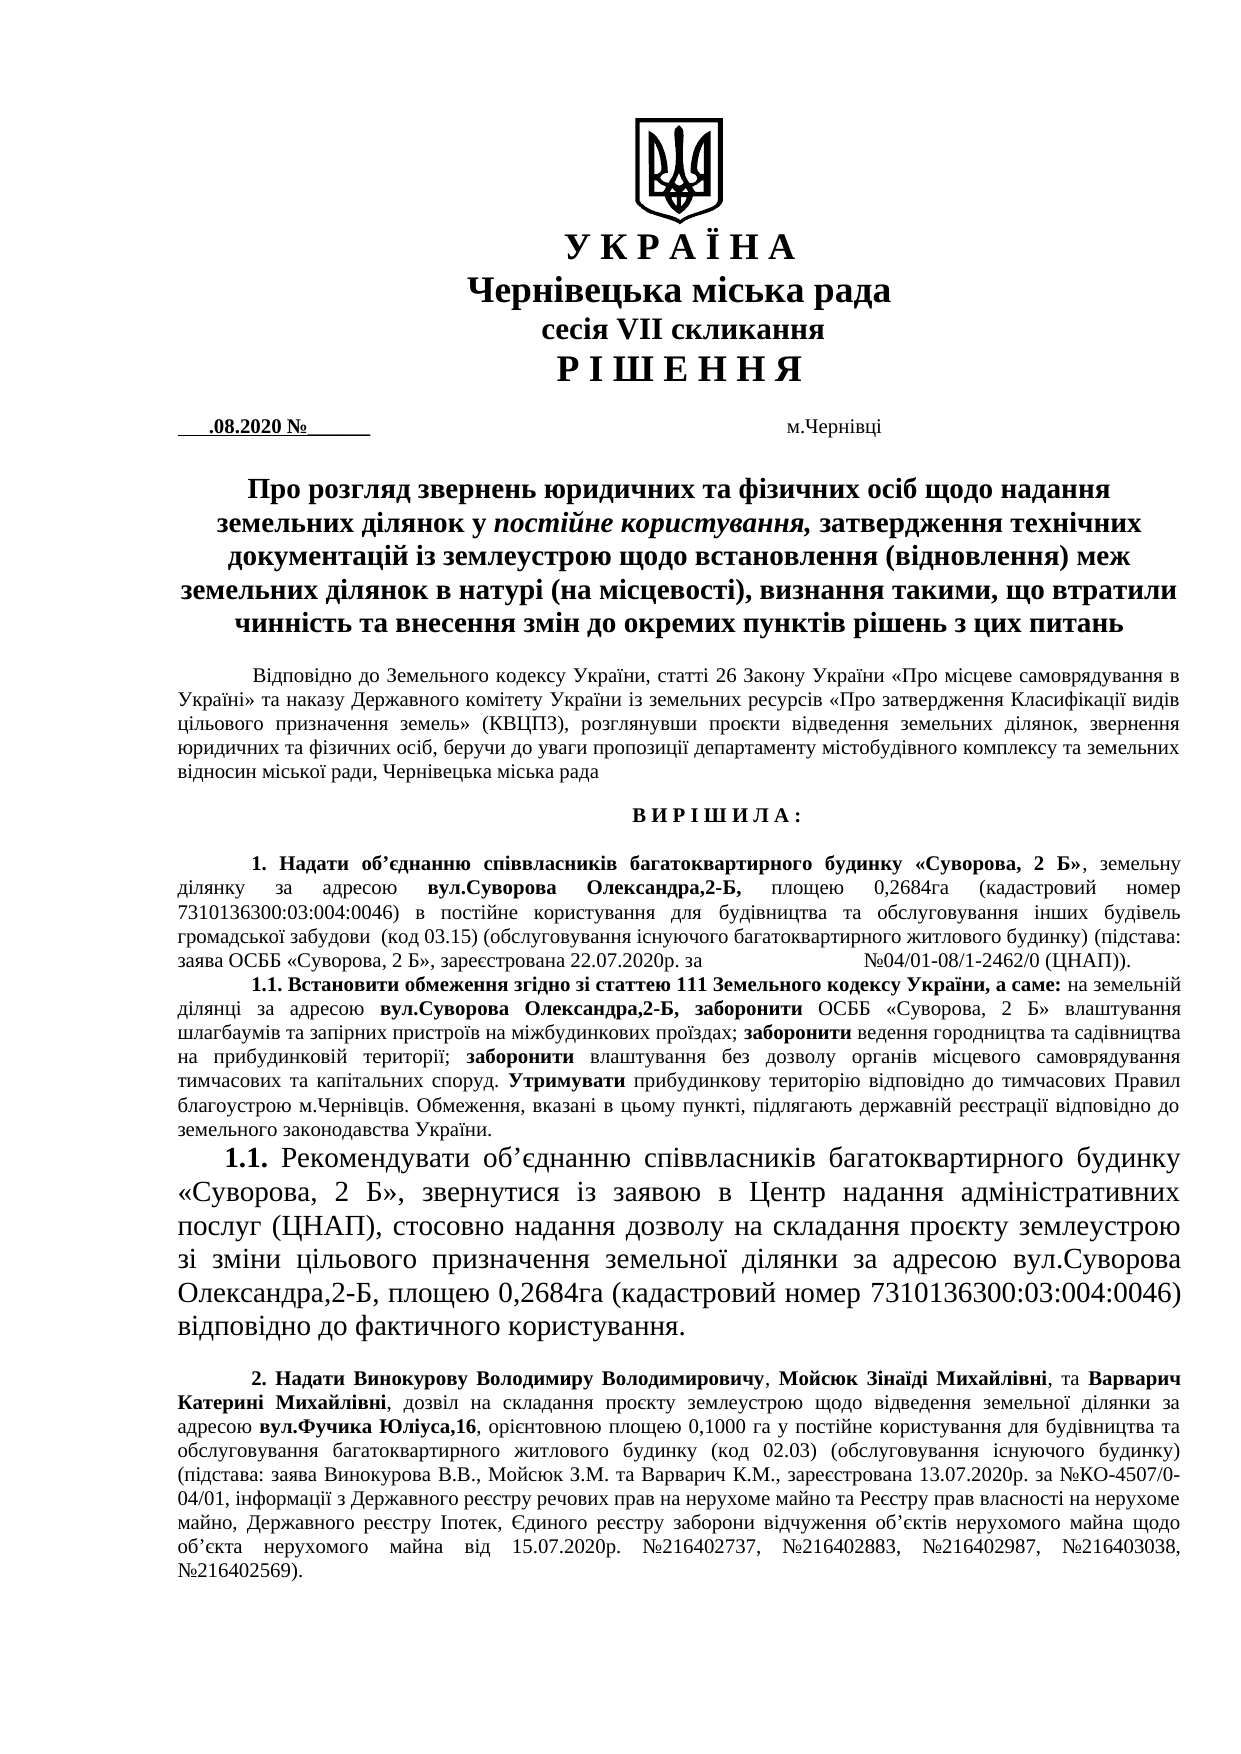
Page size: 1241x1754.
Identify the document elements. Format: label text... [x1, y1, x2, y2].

text .08.2020 №______ м.Чернівці [177, 414, 1181, 438]
text 1.1. Рекомендувати об’єднанню співвласників багатоквартирного будинку «Суворова, 2 Б», звернутися із заявою в Центр надання адміністративних послуг (ЦНАП), стосовно надання дозволу на складання проєкту землеустрою зі зміни цільового призначення земельної ділянки за адресою вул.Суворова Олександра,2-Б, площею 0,2684га (кадастровий номер 7310136300:03:004:0046) відповідно до фактичного користування. [177, 1141, 1181, 1342]
text 1.1. Встановити обмеження згідно зі статтею 111 Земельного кодексу України, а саме: на земельній ділянці за адресою вул.Суворова Олександра,2-Б, заборонити ОСББ «Суворова, 2 Б» влаштування шлагбаумів та запірних пристроїв на міжбудинкових проїздах; заборонити ведення городництва та садівництва на прибудинковій території; заборонити влаштування без дозволу органів місцевого самоврядування тимчасових та капітальних споруд. Утримувати прибудинкову територію відповідно до тимчасових Правил благоустрою м.Чернівців. Обмеження, вказані в цьому пункті, підлягають державній реєстрації відповідно до земельного законодавства України. [177, 972, 1181, 1141]
text У К Р А Ї Н А [177, 224, 1181, 267]
text 1. Надати об’єднанню співвласників багатоквартирного будинку «Суворова, 2 Б», земельну ділянку за адресою вул.Суворова Олександра,2-Б, площею 0,2684га (кадастровий номер 7310136300:03:004:0046) в постійне користування для будівництва та обслуговування інших будівель громадської забудови (код 03.15) (обслуговування існуючого багатоквартирного житлового будинку) (підстава: заява ОСББ «Суворова, 2 Б», зареєстрована 22.07.2020р. за №04/01-08/1-2462/0 (ЦНАП)). [177, 851, 1181, 924]
text 1. Надати об’єднанню співвласників багатоквартирного будинку «Суворова, 2 Б», земельну ділянку за адресою вул.Суворова Олександра,2-Б, площею 0,2684га (кадастровий номер 7310136300:03:004:0046) в постійне користування для будівництва та обслуговування інших будівель громадської забудови (код 03.15) (обслуговування існуючого багатоквартирного житлового будинку) (підстава: заява ОСББ «Суворова, 2 Б», зареєстрована 22.07.2020р. за №04/01-08/1-2462/0 (ЦНАП)). [177, 924, 1181, 972]
text 2. Надати Винокурову Володимиру Володимировичу, Мойсюк Зінаїді Михайлівні, та Варварич Катерині Михайлівні, дозвіл на складання проєкту землеустрою щодо відведення земельної ділянки за адресою вул.Фучика Юліуса,16, орієнтовною площею 0,1000 га у постійне користування для будівництва та обслуговування багатоквартирного житлового будинку (код 02.03) (обслуговування існуючого будинку) (підстава: заява Винокурова В.В., Мойсюк З.М. та Варварич К.М., зареєстрована 13.07.2020р. за №КО-4507/0-04/01, інформації з Державного реєстру речових прав на нерухоме майно та Реєстру прав власності на нерухоме майно, Державного реєстру Іпотек, Єдиного реєстру заборони відчуження об’єктів нерухомого майна щодо об’єкта нерухомого майна від 15.07.2020р. №216402737, №216402883, №216402987, №216403038, №216402569). [177, 1366, 1181, 1582]
text Про розгляд звернень юридичних та фізичних осіб щодо надання земельних ділянок у постійне користування, затвердження технічних документацій із землеустрою щодо встановлення (відновлення) меж земельних ділянок в натурі (на місцевості), визнання такими, що втратили чинність та внесення змін до окремих пунктів рішень з цих питань [177, 471, 1181, 639]
subtitle Чернівецька міська рада [177, 267, 1181, 311]
text сесія VІІ скликання [177, 311, 1181, 347]
subtitle Р І Ш Е Н Н Я [177, 347, 1181, 390]
text В И Р І Ш И Л А : [177, 803, 1181, 827]
text Відповідно до Земельного кодексу України, статті 26 Закону України «Про місцеве самоврядування в Україні» та наказу Державного комітету України із земельних ресурсів «Про затвердження Класифікації видів цільового призначення земель» (КВЦПЗ), розглянувши проєкти відведення земельних ділянок, звернення юридичних та фізичних осіб, беручи до уваги пропозиції департаменту містобудівного комплексу та земельних відносин міської ради, Чернівецька міська рада [177, 663, 1181, 783]
